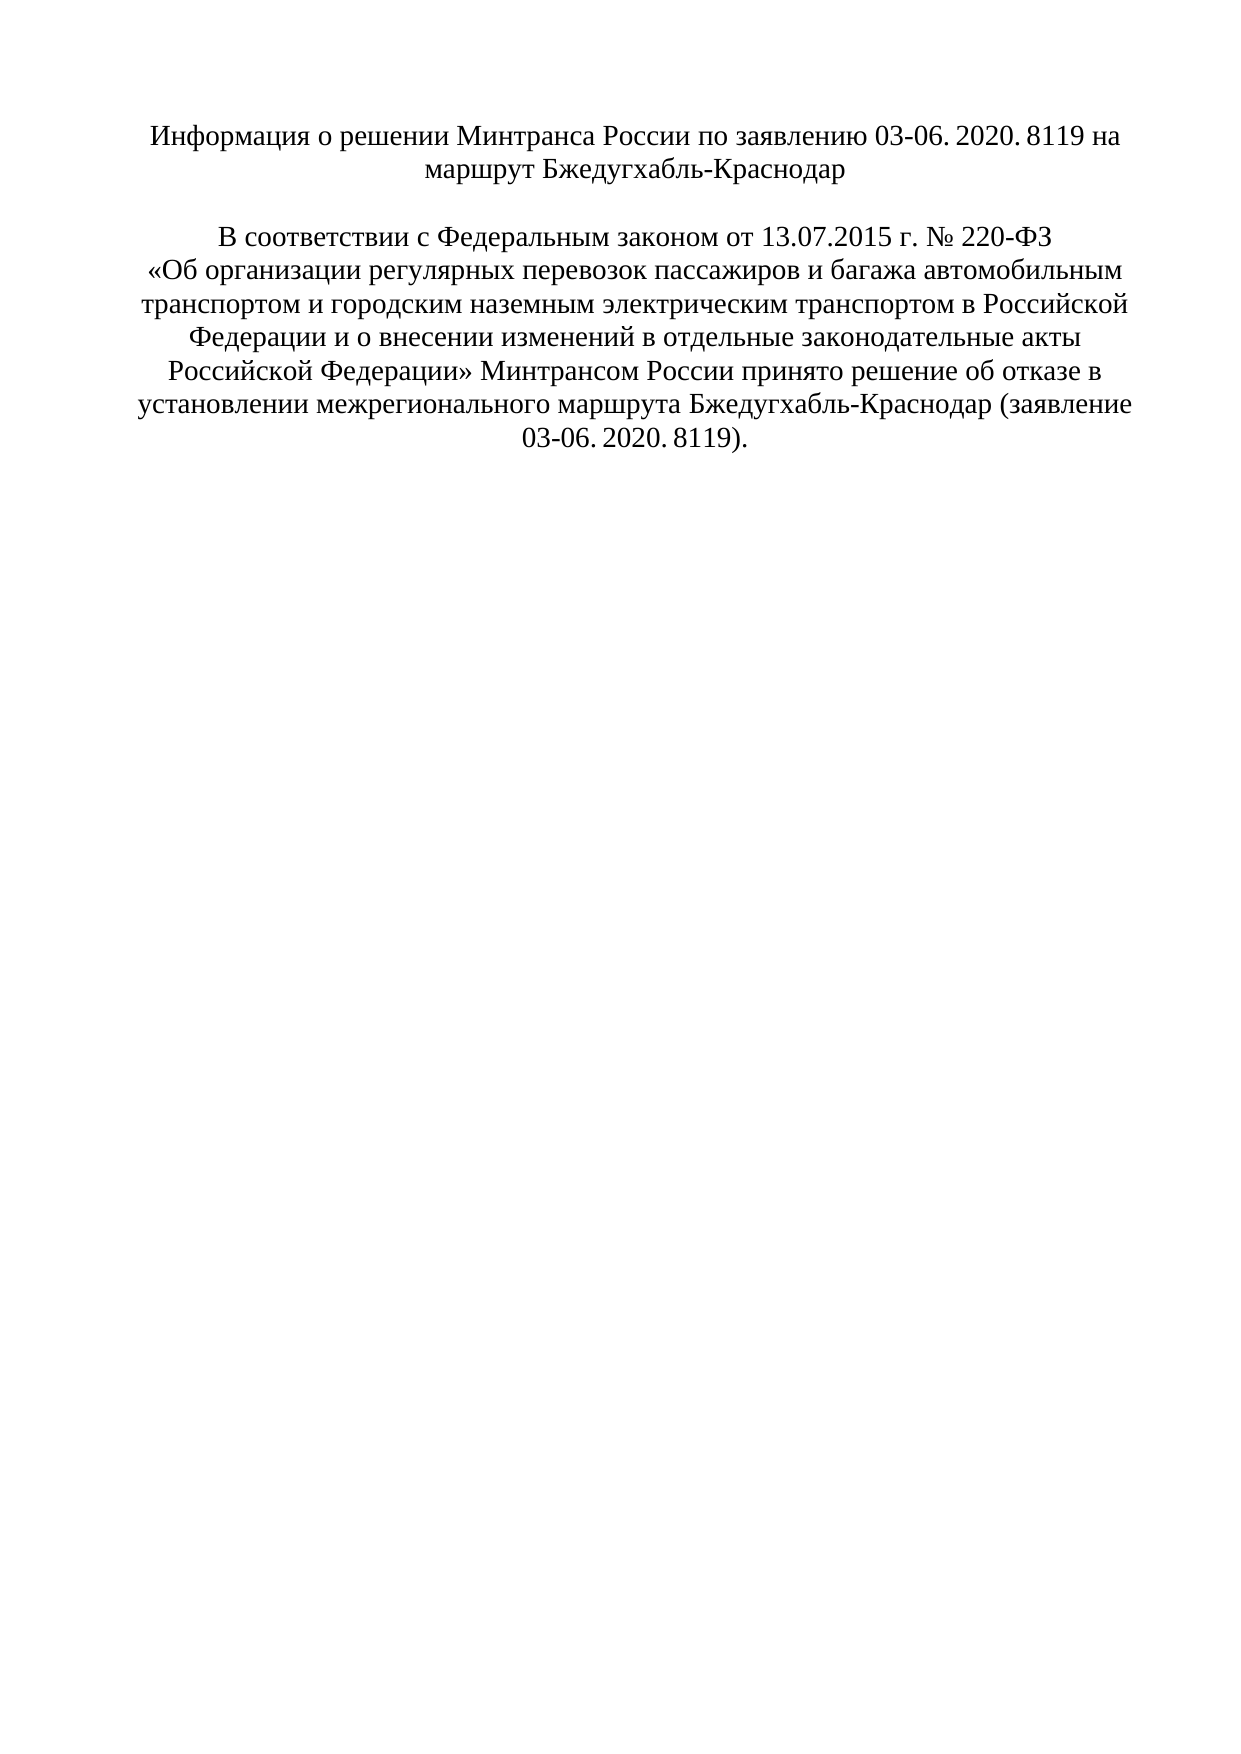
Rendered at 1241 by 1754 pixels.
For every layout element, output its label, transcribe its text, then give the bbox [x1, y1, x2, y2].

text В соответствии с Федеральным законом от 13.07.2015 г. № 220-ФЗ «Об организации регулярных перевозок пассажиров и багажа автомобильным транспортом и городским наземным электрическим транспортом в Российской Федерации и о внесении изменений в отдельные законодательные акты Российской Федерации» Минтрансом России принято решение об отказе в установлении межрегионального маршрута Бжедугхабль-Краснодар (заявление 03-06. 2020. 8119). [118, 219, 1152, 453]
text Информация о решении Минтранса России по заявлению 03-06. 2020. 8119 на маршрут Бжедугхабль-Краснодар [118, 118, 1152, 185]
